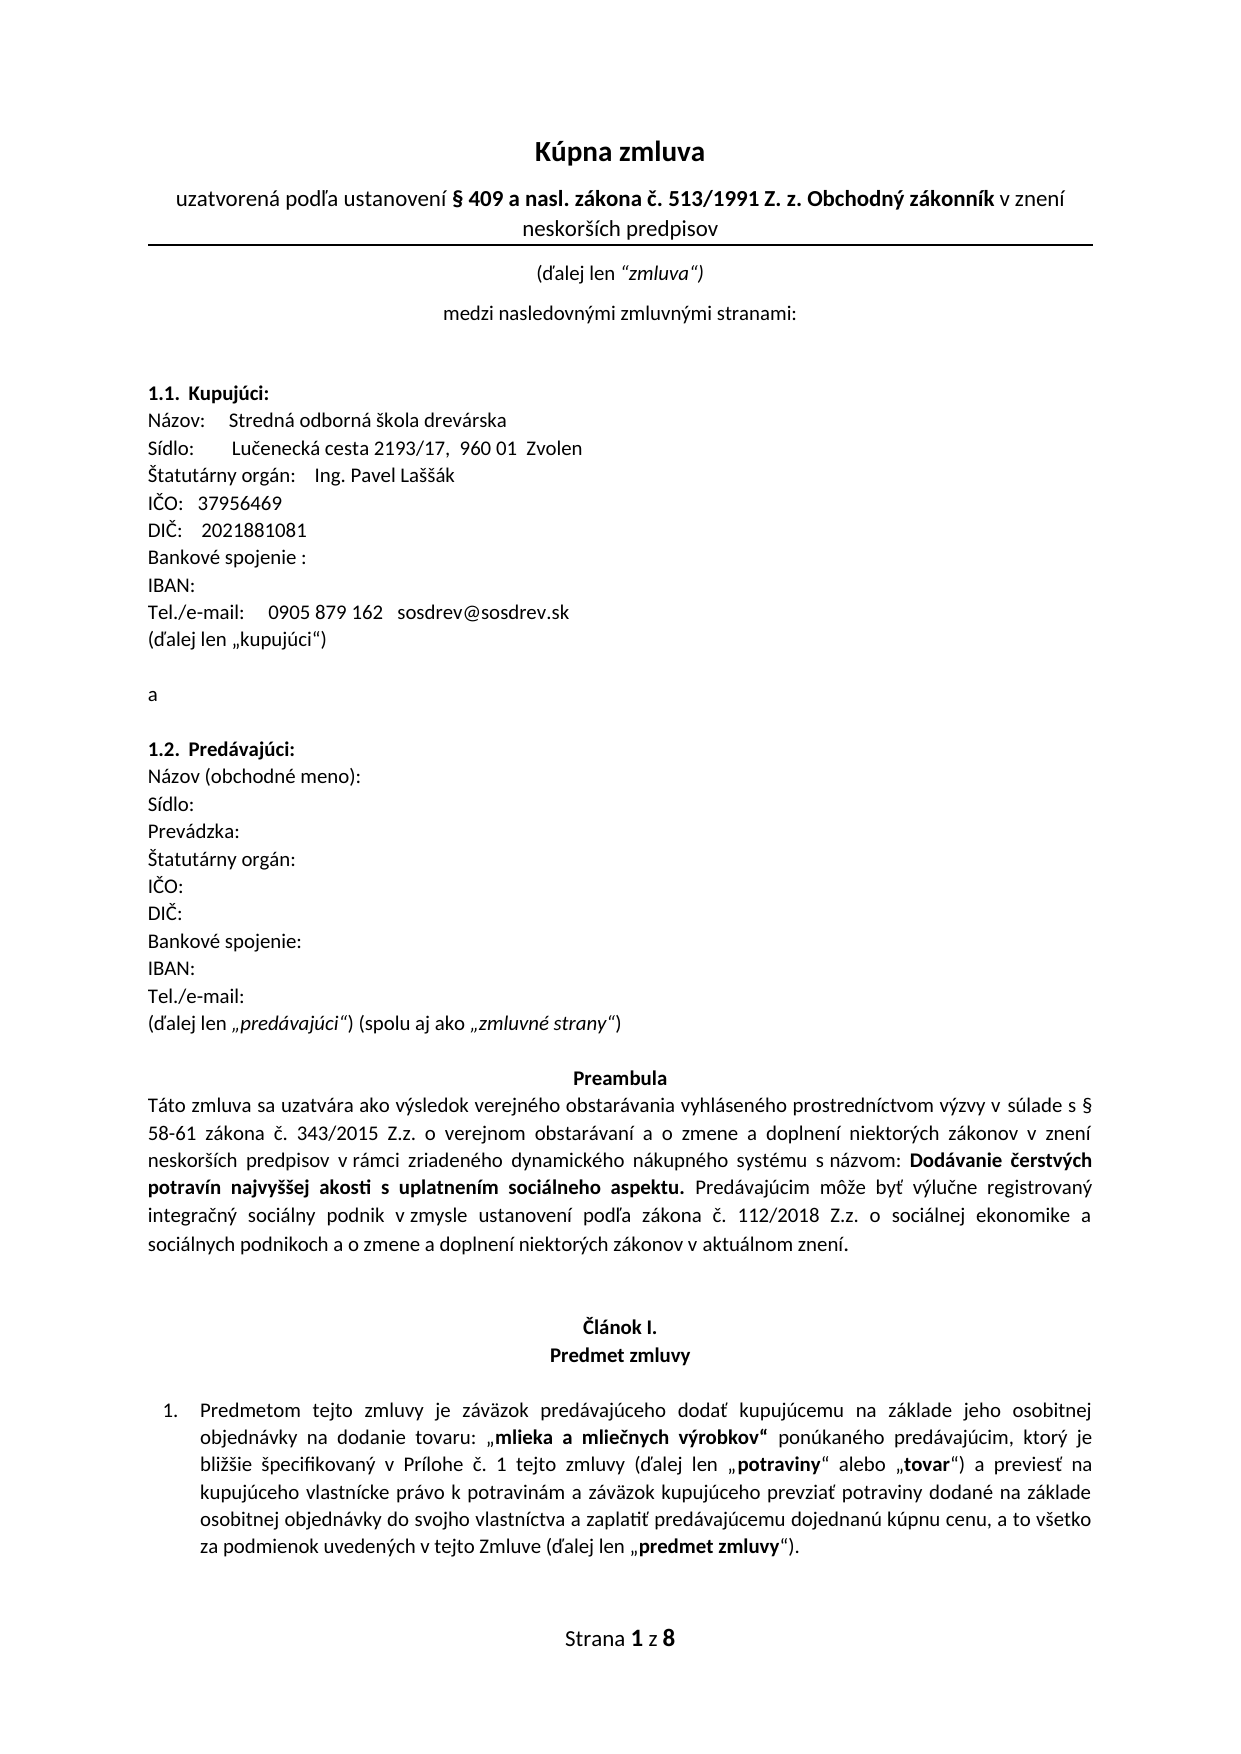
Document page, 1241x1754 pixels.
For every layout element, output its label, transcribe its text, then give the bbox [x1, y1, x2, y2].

list Predmet zmluvy [148, 1342, 1093, 1367]
text Sídlo: [148, 791, 1093, 816]
list Kupujúci: [148, 380, 1093, 406]
text IČO: [148, 873, 1093, 899]
text Názov (obchodné meno): [148, 764, 1093, 789]
text a [148, 681, 1093, 707]
text IBAN: [148, 955, 1093, 981]
text Tel./e-mail: 0905 879 162 sosdrev@sosdrev.sk [148, 599, 1093, 625]
text Bankové spojenie : [148, 544, 1093, 570]
text Prevádzka: [148, 818, 1093, 844]
text Tel./e-mail: [148, 983, 1093, 1008]
text uzatvorená podľa ustanovení § 409 a nasl. zákona č. 513/1991 Z. z. Obchodný zákonník v znení neskorších predpisov [148, 184, 1093, 244]
text Štatutárny orgán: [148, 846, 1093, 871]
text IBAN: [148, 572, 1093, 597]
text Bankové spojenie: [148, 928, 1093, 953]
text Názov: Stredná odborná škola drevárska [148, 407, 1093, 433]
list Predmetom tejto zmluvy je záväzok predávajúceho dodať kupujúcemu na základe jeho osobitnej objednávky na dodanie tovaru: „mlieka a mliečnych výrobkov“ ponúkaného predávajúcim, ktorý je bližšie špecifikovaný v Prílohe č. 1 tejto zmluvy (ďalej len „potraviny“ alebo „tovar“) a previesť na kupujúceho vlastnícke právo k potravinám a záväzok kupujúceho prevziať potraviny dodané na základe osobitnej objednávky do svojho vlastníctva a zaplatiť predávajúcemu dojednanú kúpnu cenu, a to všetko za podmienok uvedených v tejto Zmluve (ďalej len „predmet zmluvy“). [162, 1397, 1093, 1559]
text Kúpna zmluva [148, 133, 1093, 168]
list Článok I. [148, 1314, 1093, 1340]
text (ďalej len “zmluva“) [148, 260, 1093, 286]
text Preambula [148, 1065, 1093, 1090]
text (ďalej len „kupujúci“) [148, 627, 1093, 652]
text Štatutárny orgán: Ing. Pavel Laššák [148, 462, 1093, 488]
text Táto zmluva sa uzatvára ako výsledok verejného obstarávania vyhláseného prostredníctvom výzvy v súlade s § 58-61 zákona č. 343/2015 Z.z. o verejnom obstarávaní a o zmene a doplnení niektorých zákonov v znení neskorších predpisov v rámci zriadeného dynamického nákupného systému s názvom: Dodávanie čerstvých potravín najvyššej akosti s uplatnením sociálneho aspektu. Predávajúcim môže byť výlučne registrovaný integračný sociálny podnik v zmysle ustanovení podľa zákona č. 112/2018 Z.z. o sociálnej ekonomike a sociálnych podnikoch a o zmene a doplnení niektorých zákonov v aktuálnom znení. [148, 1092, 1093, 1258]
text medzi nasledovnými zmluvnými stranami: [148, 300, 1093, 326]
text IČO: 37956469 [148, 490, 1093, 515]
text Sídlo: Lučenecká cesta 2193/17, 960 01 Zvolen [148, 435, 1093, 460]
text DIČ: [148, 901, 1093, 926]
text (ďalej len „predávajúci“) (spolu aj ako „zmluvné strany“) [148, 1010, 1093, 1036]
list Predávajúci: [148, 736, 1093, 762]
text DIČ: 2021881081 [148, 517, 1093, 542]
